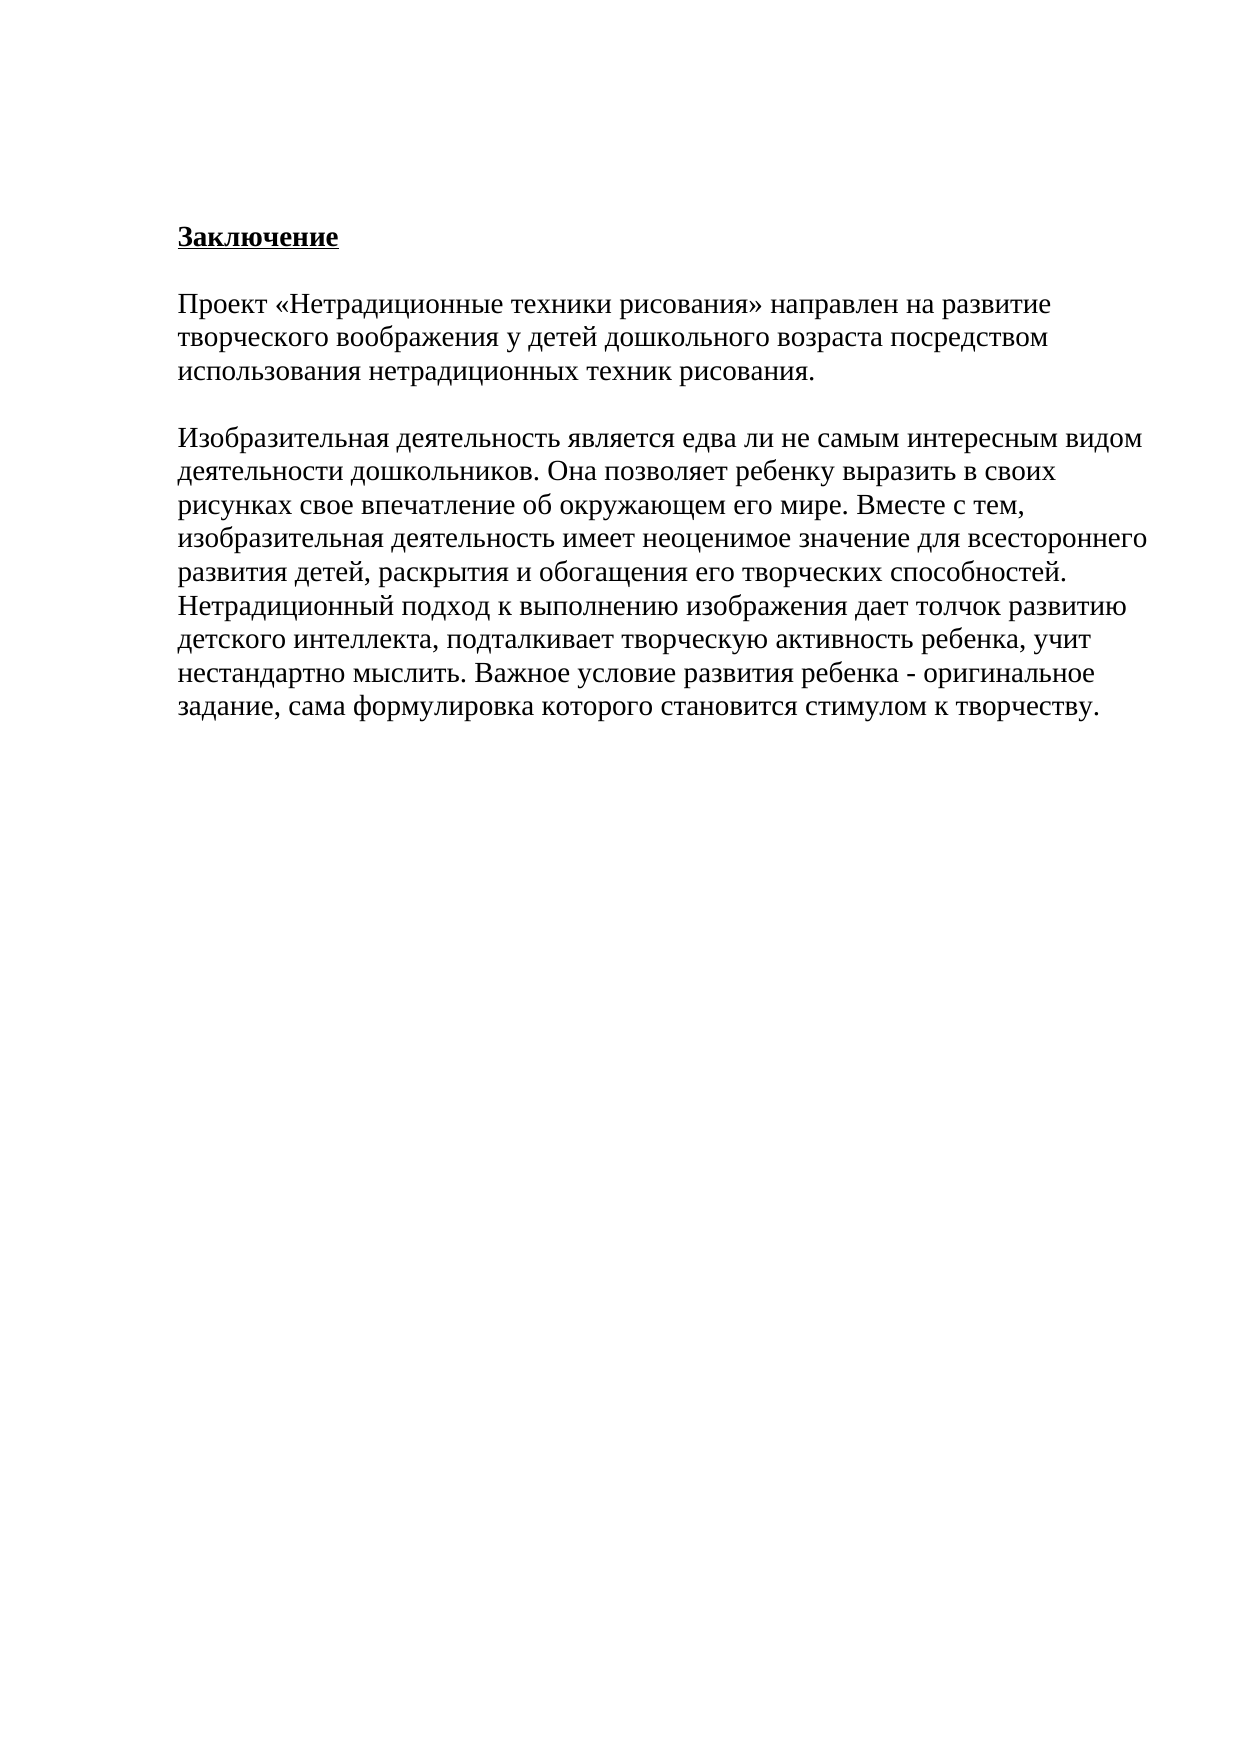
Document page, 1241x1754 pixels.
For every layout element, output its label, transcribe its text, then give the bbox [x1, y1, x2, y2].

text Заключение [177, 219, 1152, 252]
text Проект «Нетрадиционные техники рисования» направлен на развитие творческого воображения у детей дошкольного возраста посредством использования нетрадиционных техник рисования. [177, 286, 1152, 386]
text Изобразительная деятельность является едва ли не самым интересным видом деятельности дошкольников. Она позволяет ребенку выразить в своих рисунках свое впечатление об окружающем его мире. Вместе с тем, изобразительная деятельность имеет неоценимое значение для всестороннего развития детей, раскрытия и обогащения его творческих способностей. Нетрадиционный подход к выполнению изображения дает толчок развитию детского интеллекта, подталкивает творческую активность ребенка, учит нестандартно мыслить. Важное условие развития ребенка - оригинальное задание, сама формулировка которого становится стимулом к творчеству. [177, 420, 1152, 722]
